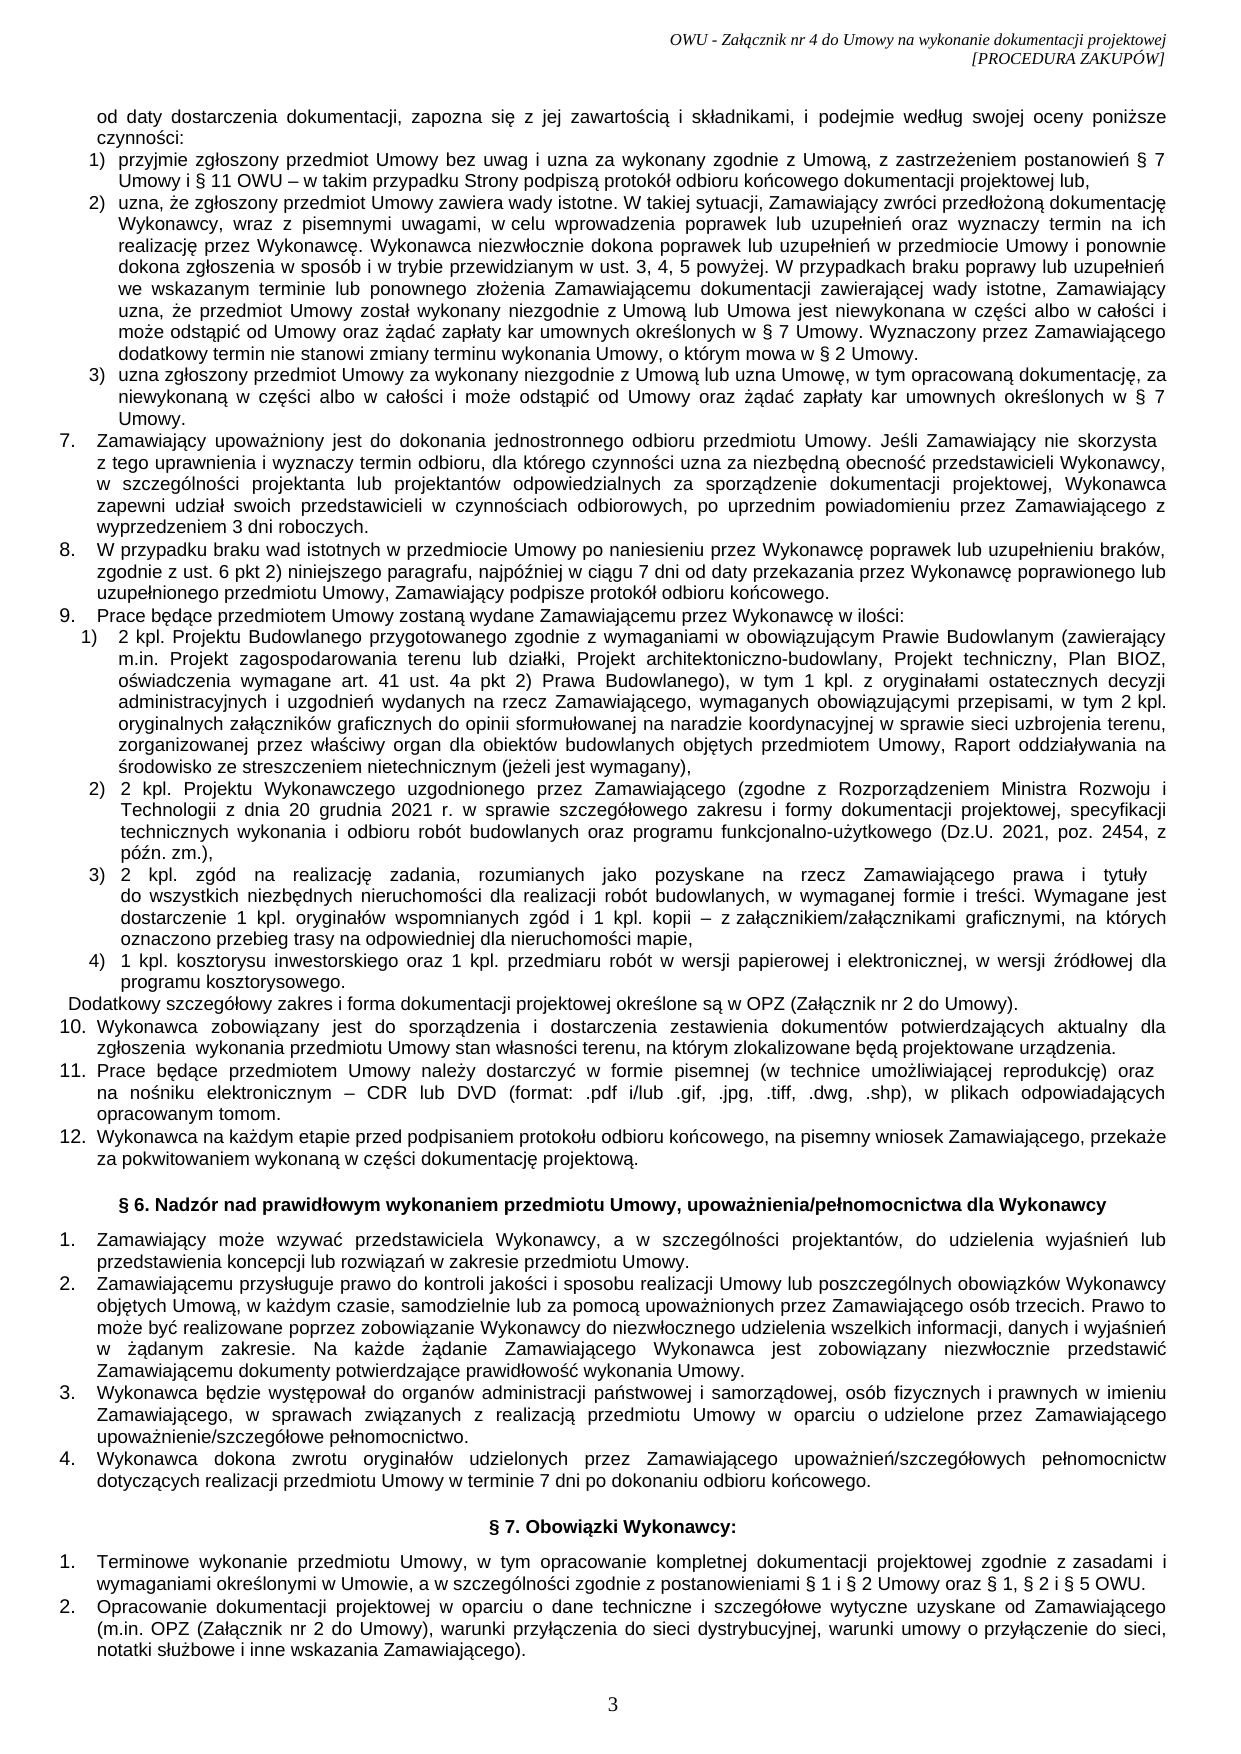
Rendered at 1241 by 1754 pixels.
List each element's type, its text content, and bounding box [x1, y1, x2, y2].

list 2 kpl. zgód na realizację zadania, rozumianych jako pozyskane na rzecz Zamawiającego prawa i tytuły do wszystkich niezbędnych nieruchomości dla realizacji robót budowlanych, w wymaganej formie i treści. Wymagane jest dostarczenie 1 kpl. oryginałów wspomnianych zgód i 1 kpl. kopii – z załącznikiem/załącznikami graficznymi, na których oznaczono przebieg trasy na odpowiedniej dla nieruchomości mapie, [89, 863, 1167, 950]
list Zamawiającemu przysługuje prawo do kontroli jakości i sposobu realizacji Umowy lub poszczególnych obowiązków Wykonawcy objętych Umową, w każdym czasie, samodzielnie lub za pomocą upoważnionych przez Zamawiającego osób trzecich. Prawo to może być realizowane poprzez zobowiązanie Wykonawcy do niezwłocznego udzielenia wszelkich informacji, danych i wyjaśnień w żądanym zakresie. Na każde żądanie Zamawiającego Wykonawca jest zobowiązany niezwłocznie przedstawić Zamawiającemu dokumenty potwierdzające prawidłowość wykonania Umowy. [59, 1272, 1167, 1381]
list Dodatkowy szczegółowy zakres i forma dokumentacji projektowej określone są w OPZ (Załącznik nr 2 do Umowy). [68, 993, 1167, 1014]
list Wykonawca będzie występował do organów administracji państwowej i samorządowej, osób fizycznych i prawnych w imieniu Zamawiającego, w sprawach związanych z realizacją przedmiotu Umowy w oparciu o udzielone przez Zamawiającego upoważnienie/szczegółowe pełnomocnictwo. [59, 1381, 1167, 1447]
list 2 kpl. Projektu Budowlanego przygotowanego zgodnie z wymaganiami w obowiązującym Prawie Budowlanym (zawierający m.in. Projekt zagospodarowania terenu lub działki, Projekt architektoniczno-budowlany, Projekt techniczny, Plan BIOZ, oświadczenia wymagane art. 41 ust. 4a pkt 2) Prawa Budowlanego), w tym 1 kpl. z oryginałami ostatecznych decyzji administracyjnych i uzgodnień wydanych na rzecz Zamawiającego, wymaganych obowiązującymi przepisami, w tym 2 kpl. oryginalnych załączników graficznych do opinii sformułowanej na naradzie koordynacyjnej w sprawie sieci uzbrojenia terenu, zorganizowanej przez właściwy organ dla obiektów budowlanych objętych przedmiotem Umowy, Raport oddziaływania na środowisko ze streszczeniem nietechnicznym (jeżeli jest wymagany), [81, 626, 1167, 777]
list Wykonawca na każdym etapie przed podpisaniem protokołu odbioru końcowego, na pisemny wniosek Zamawiającego, przekaże za pokwitowaniem wykonaną w części dokumentację projektową. [59, 1124, 1167, 1169]
list Wykonawca zobowiązany jest do sporządzenia i dostarczenia zestawienia dokumentów potwierdzających aktualny dla zgłoszenia wykonania przedmiotu Umowy stan własności terenu, na którym zlokalizowane będą projektowane urządzenia. [59, 1014, 1167, 1059]
text § 6. Nadzór nad prawidłowym wykonaniem przedmiotu Umowy, upoważnienia/pełnomocnictwa dla Wykonawcy [59, 1194, 1167, 1215]
list Prace będące przedmiotem Umowy należy dostarczyć w formie pisemnej (w technice umożliwiającej reprodukcję) oraz na nośniku elektronicznym – CDR lub DVD (format: .pdf i/lub .gif, .jpg, .tiff, .dwg, .shp), w plikach odpowiadających opracowanym tomom. [59, 1059, 1167, 1124]
list uzna zgłoszony przedmiot Umowy za wykonany niezgodnie z Umową lub uzna Umowę, w tym opracowaną dokumentację, za niewykonaną w części albo w całości i może odstąpić od Umowy oraz żądać zapłaty kar umownych określonych w § 7 Umowy. [89, 364, 1167, 429]
list Zamawiający upoważniony jest do dokonania jednostronnego odbioru przedmiotu Umowy. Jeśli Zamawiający nie skorzysta z tego uprawnienia i wyznaczy termin odbioru, dla którego czynności uzna za niezbędną obecność przedstawicieli Wykonawcy, w szczególności projektanta lub projektantów odpowiedzialnych za sporządzenie dokumentacji projektowej, Wykonawca zapewni udział swoich przedstawicieli w czynnościach odbiorowych, po uprzednim powiadomieniu przez Zamawiającego z wyprzedzeniem 3 dni roboczych. [59, 429, 1167, 538]
list przyjmie zgłoszony przedmiot Umowy bez uwag i uzna za wykonany zgodnie z Umową, z zastrzeżeniem postanowień § 7 Umowy i § 11 OWU – w takim przypadku Strony podpiszą protokół odbioru końcowego dokumentacji projektowej lub, [89, 148, 1167, 192]
list Terminowe wykonanie przedmiotu Umowy, w tym opracowanie kompletnej dokumentacji projektowej zgodnie z zasadami i wymaganiami określonymi w Umowie, a w szczególności zgodnie z postanowieniami § 1 i § 2 Umowy oraz § 1, § 2 i § 5 OWU. [59, 1550, 1167, 1594]
list W przypadku braku wad istotnych w przedmiocie Umowy po naniesieniu przez Wykonawcę poprawek lub uzupełnieniu braków, zgodnie z ust. 6 pkt 2) niniejszego paragrafu, najpóźniej w ciągu 7 dni od daty przekazania przez Wykonawcę poprawionego lub uzupełnionego przedmiotu Umowy, Zamawiający podpisze protokół odbioru końcowego. [59, 538, 1167, 604]
list Zamawiający może wzywać przedstawiciela Wykonawcy, a w szczególności projektantów, do udzielenia wyjaśnień lub przedstawienia koncepcji lub rozwiązań w zakresie przedmiotu Umowy. [59, 1228, 1167, 1272]
list 1 kpl. kosztorysu inwestorskiego oraz 1 kpl. przedmiaru robót w wersji papierowej i elektronicznej, w wersji źródłowej dla programu kosztorysowego. [89, 950, 1167, 993]
list 2 kpl. Projektu Wykonawczego uzgodnionego przez Zamawiającego (zgodne z Rozporządzeniem Ministra Rozwoju i Technologii z dnia 20 grudnia 2021 r. w sprawie szczegółowego zakresu i formy dokumentacji projektowej, specyfikacji technicznych wykonania i odbioru robót budowlanych oraz programu funkcjonalno-użytkowego (Dz.U. 2021, poz. 2454, z późn. zm.), [89, 777, 1167, 863]
list Wykonawca dokona zwrotu oryginałów udzielonych przez Zamawiającego upoważnień/szczegółowych pełnomocnictw dotyczących realizacji przedmiotu Umowy w terminie 7 dni po dokonaniu odbioru końcowego. [59, 1447, 1167, 1491]
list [59, 105, 1167, 148]
list uzna, że zgłoszony przedmiot Umowy zawiera wady istotne. W takiej sytuacji, Zamawiający zwróci przedłożoną dokumentację Wykonawcy, wraz z pisemnymi uwagami, w celu wprowadzenia poprawek lub uzupełnień oraz wyznaczy termin na ich realizację przez Wykonawcę. Wykonawca niezwłocznie dokona poprawek lub uzupełnień w przedmiocie Umowy i ponownie dokona zgłoszenia w sposób i w trybie przewidzianym w ust. 3, 4, 5 powyżej. W przypadkach braku poprawy lub uzupełnień we wskazanym terminie lub ponownego złożenia Zamawiającemu dokumentacji zawierającej wady istotne, Zamawiający uzna, że przedmiot Umowy został wykonany niezgodnie z Umową lub Umowa jest niewykonana w części albo w całości i może odstąpić od Umowy oraz żądać zapłaty kar umownych określonych w § 7 Umowy. Wyznaczony przez Zamawiającego dodatkowy termin nie stanowi zmiany terminu wykonania Umowy, o którym mowa w § 2 Umowy. [89, 192, 1167, 364]
list Opracowanie dokumentacji projektowej w oparciu o dane techniczne i szczegółowe wytyczne uzyskane od Zamawiającego (m.in. OPZ (Załącznik nr 2 do Umowy), warunki przyłączenia do sieci dystrybucyjnej, warunki umowy o przyłączenie do sieci, notatki służbowe i inne wskazania Zamawiającego). [59, 1594, 1167, 1660]
list Prace będące przedmiotem Umowy zostaną wydane Zamawiającemu przez Wykonawcę w ilości: [59, 604, 1167, 626]
text § 7. Obowiązki Wykonawcy: [59, 1516, 1167, 1538]
